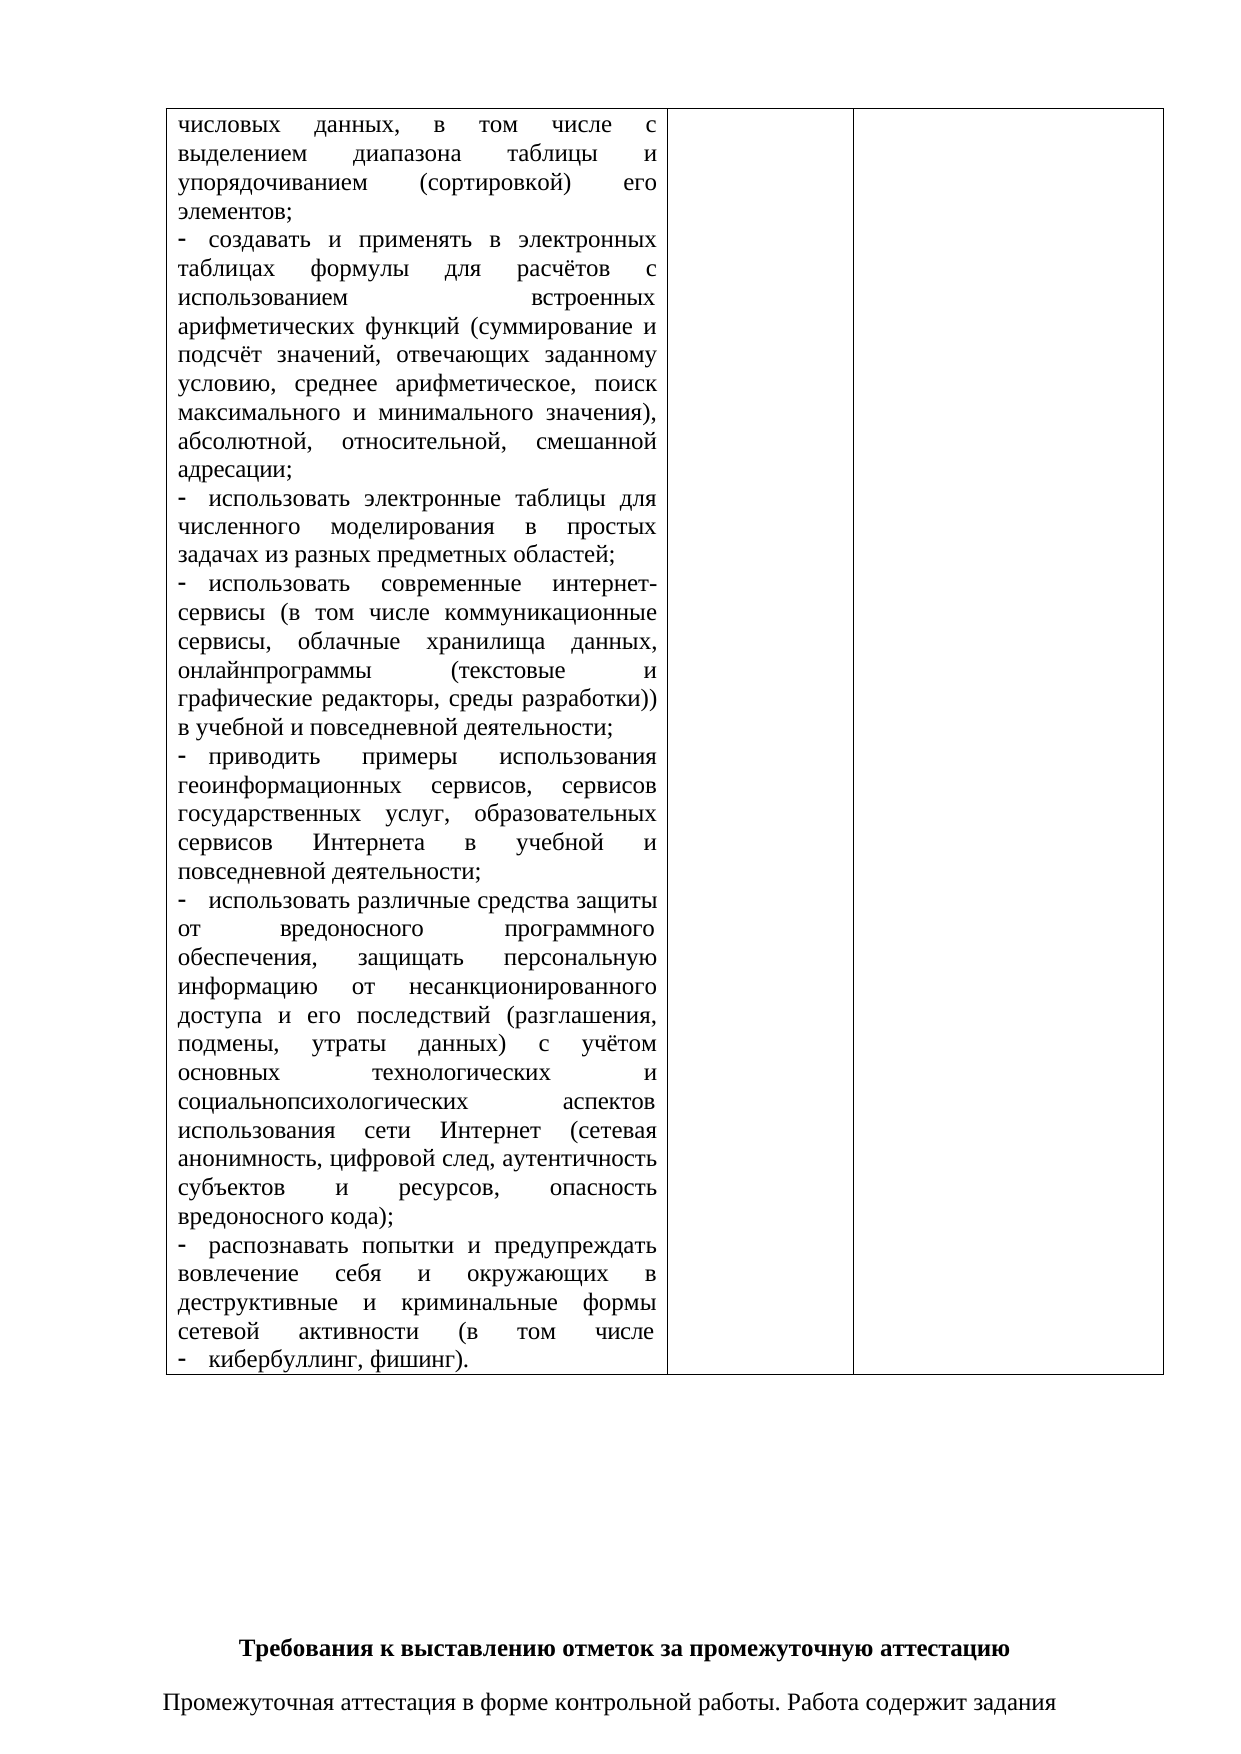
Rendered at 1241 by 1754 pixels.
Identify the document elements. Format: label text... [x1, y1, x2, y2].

text Требования к выставлению отметок за промежуточную аттестацию [73, 1633, 1176, 1662]
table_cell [668, 109, 853, 1373]
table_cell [167, 109, 667, 1373]
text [162, 1687, 1143, 1716]
table_cell [854, 109, 1163, 1373]
